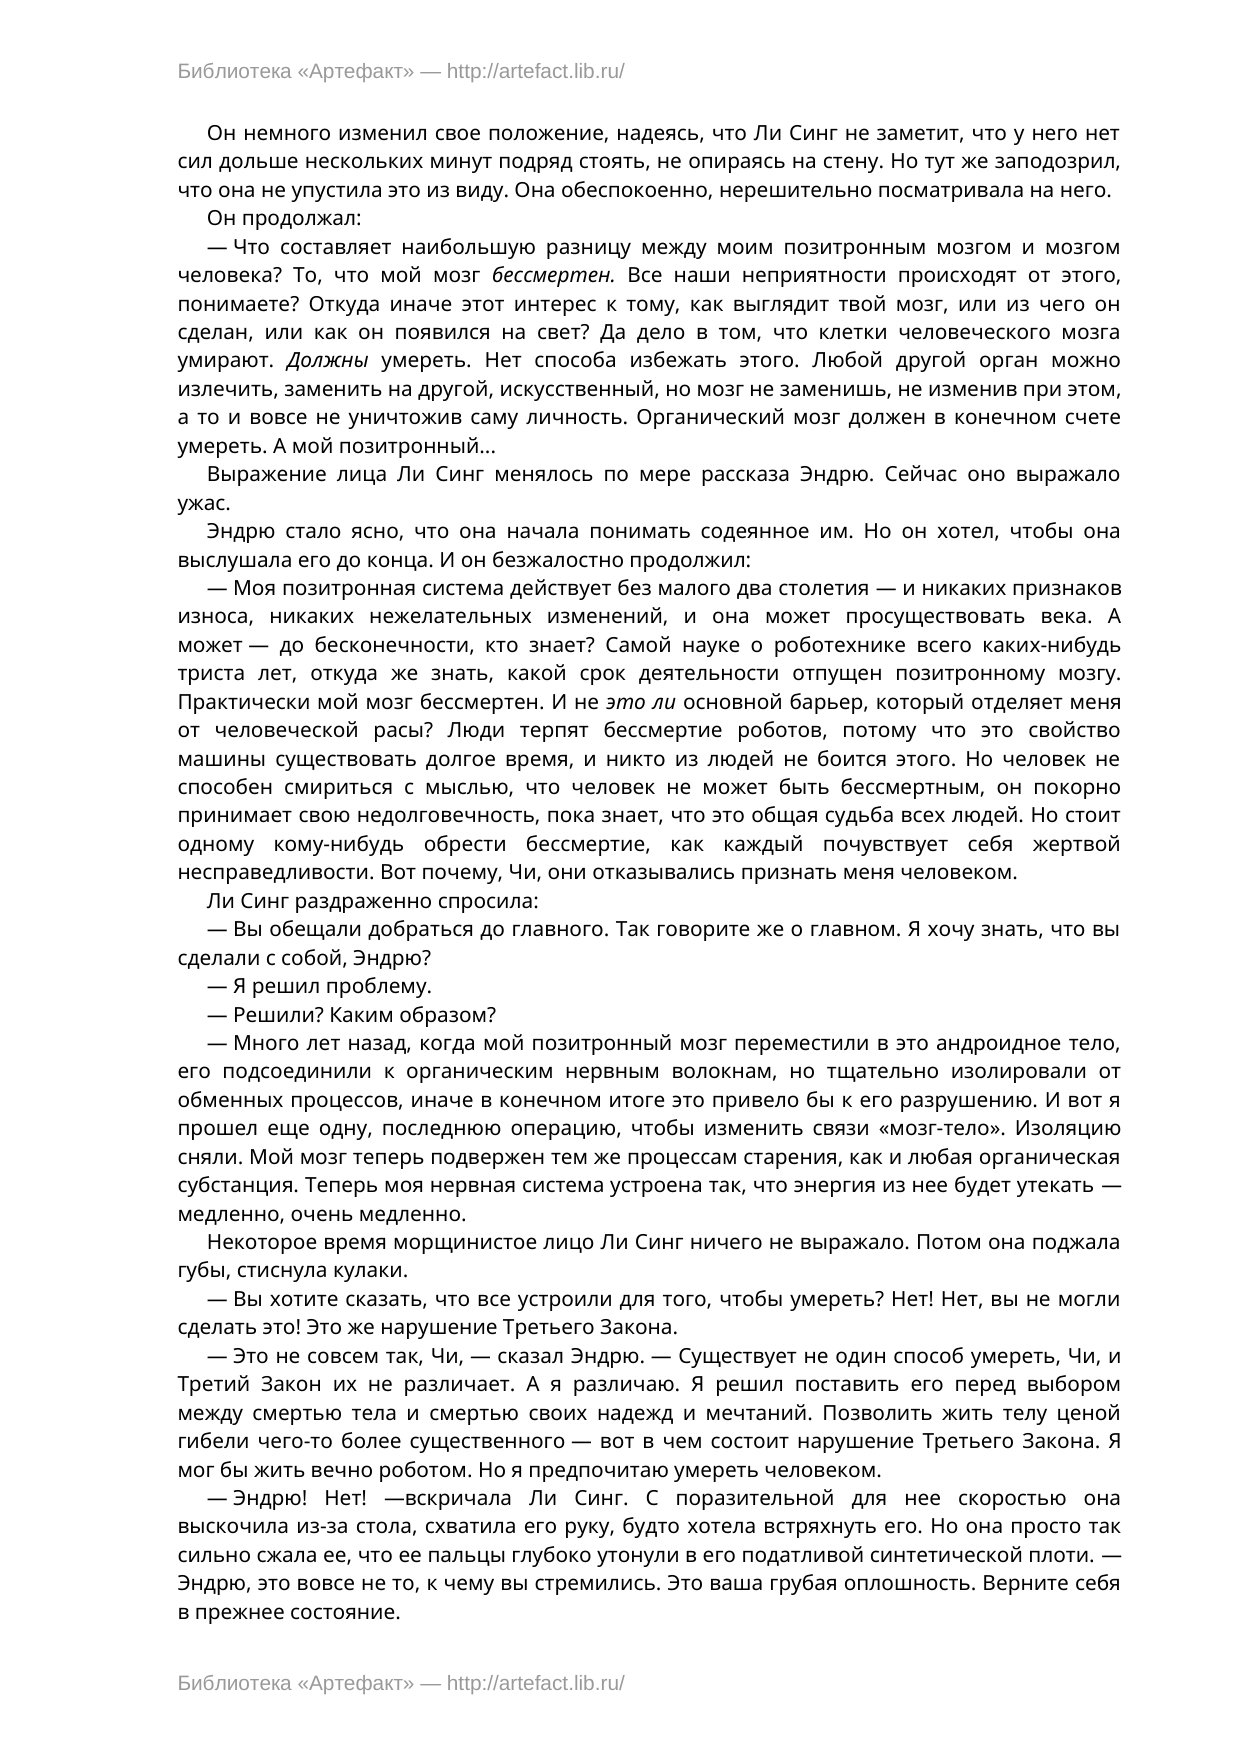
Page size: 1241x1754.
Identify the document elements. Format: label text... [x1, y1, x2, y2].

text — Вы хотите сказать, что все устроили для того, чтобы умереть? Нет! Нет, вы не могли сделать это! Это же нарушение Третьего Закона. [177, 1284, 1122, 1341]
text — Решили? Каким образом? [177, 1000, 1122, 1028]
text — Что составляет наибольшую разницу между моим позитронным мозгом и мозгом человека? То, что мой мозг бессмертен. Все наши неприятности происходят от этого, понимаете? Откуда иначе этот интерес к тому, как выглядит твой мозг, или из чего он сделан, или как он появился на свет? Да дело в том, что клетки человеческого мозга умирают. Должны умереть. Нет способа избежать этого. Любой другой орган можно излечить, заменить на другой, искусственный, но мозг не заменишь, не изменив при этом, а то и вовсе не уничтожив саму личность. Органический мозг должен в конечном счете умереть. А мой позитронный... [177, 232, 1122, 459]
text — Эндрю! Нет! —вскричала Ли Синг. С поразительной для нее скоростью она выскочила из-за стола, схватила его руку, будто хотела встряхнуть его. Но она просто так сильно сжала ее, что ее пальцы глубоко утонули в его податливой синтетической плоти. — Эндрю, это вовсе не то, к чему вы стремились. Это ваша грубая оплошность. Верните себя в прежнее состояние. [177, 1483, 1122, 1625]
text Он немного изменил свое положение, надеясь, что Ли Синг не заметит, что у него нет сил дольше нескольких минут подряд стоять, не опираясь на стену. Но тут же заподозрил, что она не упустила это из виду. Она обеспокоенно, нерешительно посматривала на него. [177, 118, 1122, 203]
text — Много лет назад, когда мой позитронный мозг переместили в это андроидное тело, его подсоединили к органическим нервным волокнам, но тщательно изолировали от обменных процессов, иначе в конечном итоге это привело бы к его разрушению. И вот я прошел еще одну, последнюю операцию, чтобы изменить связи «мозг-тело». Изоляцию сняли. Мой мозг теперь подвержен тем же процессам старения, как и любая органическая субстанция. Теперь моя нервная система устроена так, что энергия из нее будет утекать — медленно, очень медленно. [177, 1028, 1122, 1227]
text Ли Синг раздраженно спросила: [177, 886, 1122, 914]
text Он продолжал: [177, 203, 1122, 232]
text — Вы обещали добраться до главного. Так говорите же о главном. Я хочу знать, что вы сделали с собой, Эндрю? [177, 914, 1122, 971]
text Некоторое время морщинистое лицо Ли Синг ничего не выражало. Потом она поджала губы, стиснула кулаки. [177, 1227, 1122, 1284]
text Выражение лица Ли Синг менялось по мере рассказа Эндрю. Сейчас оно выражало ужас. [177, 459, 1122, 516]
text Эндрю стало ясно, что она начала понимать содеянное им. Но он хотел, чтобы она выслушала его до конца. И он безжалостно продолжил: [177, 516, 1122, 573]
text — Я решил проблему. [177, 971, 1122, 1000]
text — Моя позитронная система действует без малого два столетия — и никаких признаков износа, никаких нежелательных изменений, и она может просуществовать века. А может — до бесконечности, кто знает? Самой науке о роботехнике всего каких-нибудь триста лет, откуда же знать, какой срок деятельности отпущен позитронному мозгу. Практически мой мозг бессмертен. И не это ли основной барьер, который отделяет меня от человеческой расы? Люди терпят бессмертие роботов, потому что это свойство машины существовать долгое время, и никто из людей не боится этого. Но человек не способен смириться с мыслью, что человек не может быть бессмертным, он покорно принимает свою недолговечность, пока знает, что это общая судьба всех людей. Но стоит одному кому-нибудь обрести бессмертие, как каждый почувствует себя жертвой несправедливости. Вот почему, Чи, они отказывались признать меня человеком. [177, 573, 1122, 886]
text — Это не совсем так, Чи, — сказал Эндрю. — Существует не один способ умереть, Чи, и Третий Закон их не различает. А я различаю. Я решил поставить его перед выбором между смертью тела и смертью своих надежд и мечтаний. Позволить жить телу ценой гибели чего-то более существенного — вот в чем состоит нарушение Третьего Закона. Я мог бы жить вечно роботом. Но я предпочитаю умереть человеком. [177, 1341, 1122, 1483]
